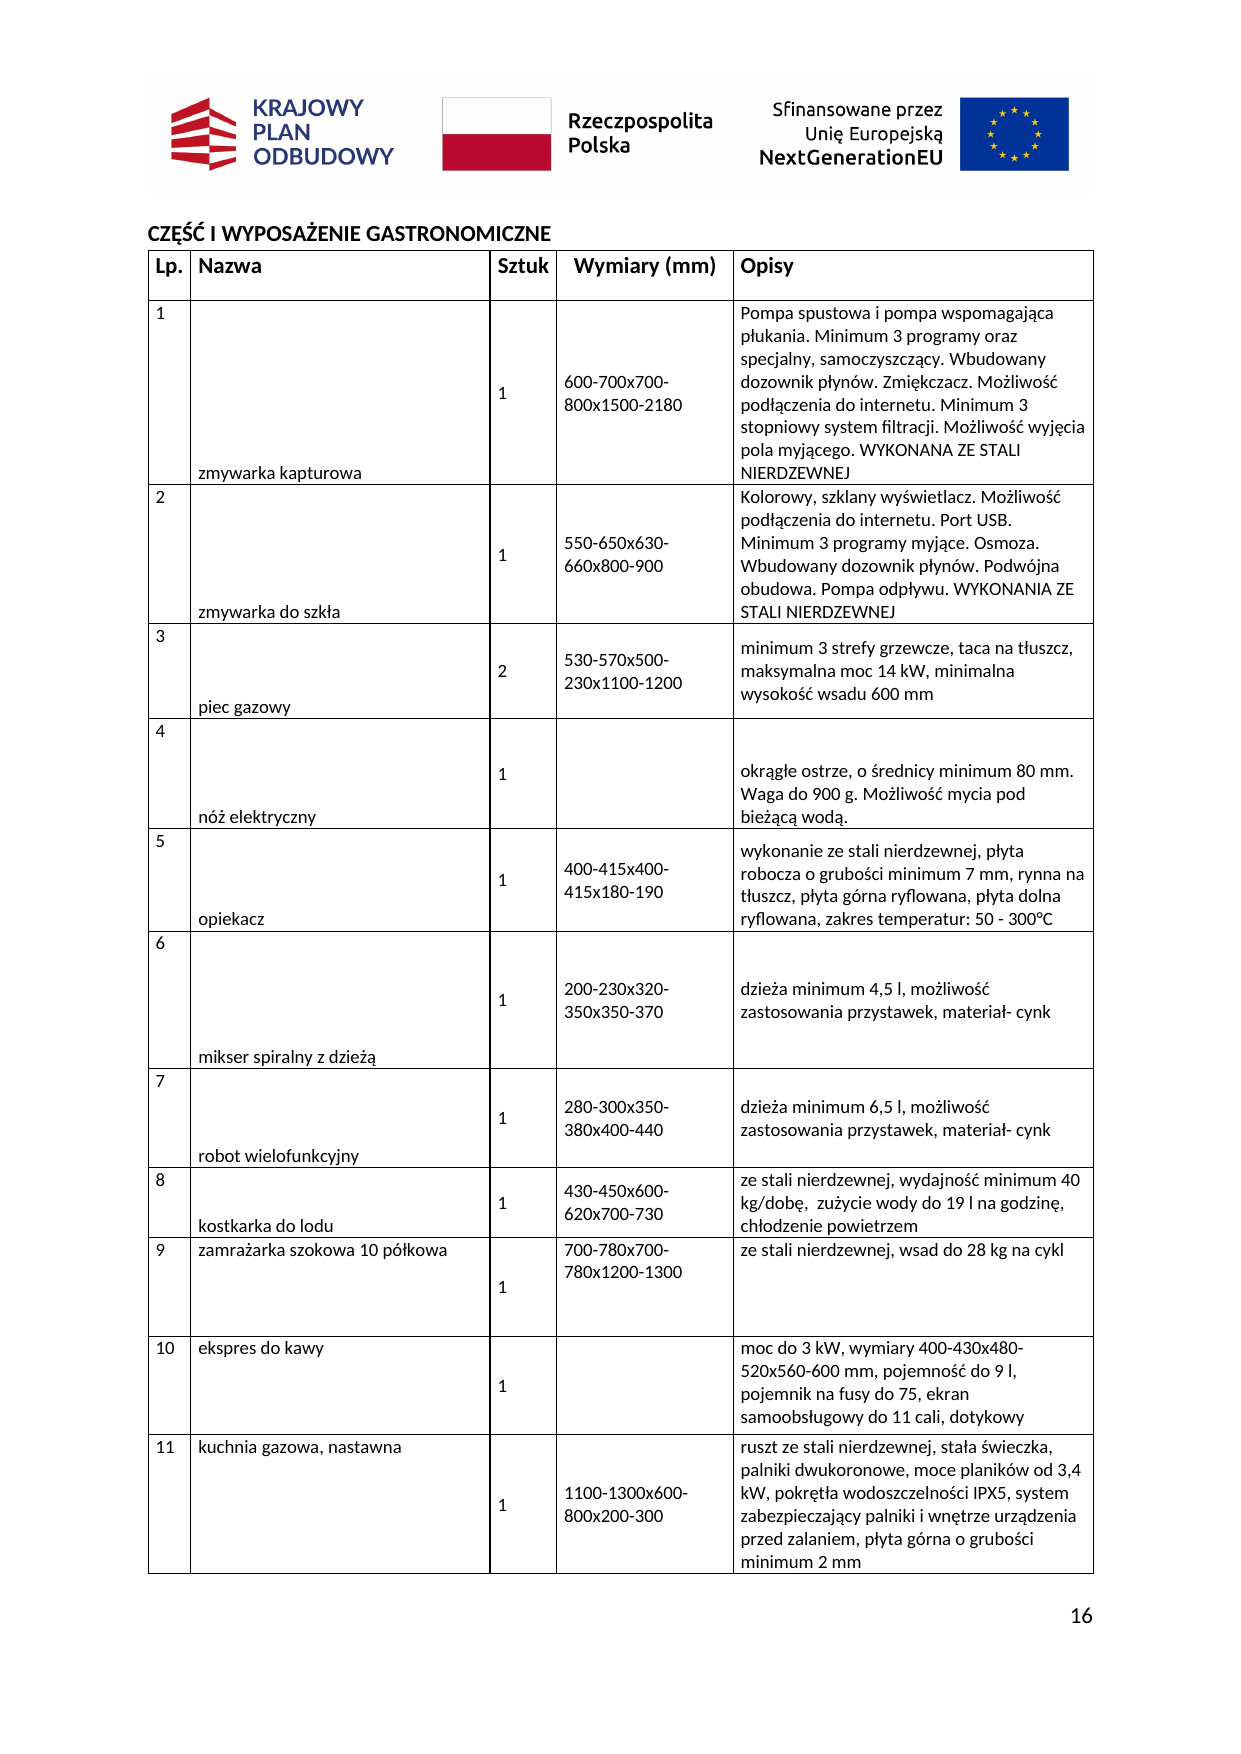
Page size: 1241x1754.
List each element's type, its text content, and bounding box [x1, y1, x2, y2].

table_cell minimum 3 strefy grzewcze, taca na tłuszcz, maksymalna moc 14 kW, minimalna wysokość wsadu 600 mm [734, 624, 1093, 718]
table_cell 1 [491, 1435, 556, 1573]
table_cell mikser spiralny z dzieżą [191, 932, 489, 1068]
table_cell wykonanie ze stali nierdzewnej, płyta robocza o grubości minimum 7 mm, rynna na tłuszcz, płyta górna ryflowana, płyta dolna ryflowana, zakres temperatur: 50 - 300°C [734, 829, 1093, 931]
table_cell 1 [491, 932, 556, 1068]
table_cell 3 [149, 624, 190, 718]
table_cell Pompa spustowa i pompa wspomagająca płukania. Minimum 3 programy oraz specjalny, samoczyszczący. Wbudowany dozownik płynów. Zmiękczacz. Możliwość podłączenia do internetu. Minimum 3 stopniowy system filtracji. Możliwość wyjęcia pola myjącego. WYKONANA ZE STALI NIERDZEWNEJ [734, 301, 1093, 484]
table_cell 4 [149, 719, 190, 828]
table_header Nazwa [191, 251, 489, 300]
table_cell 9 [149, 1238, 190, 1336]
table_cell kuchnia gazowa, nastawna [191, 1435, 489, 1573]
table_header Wymiary (mm) [557, 251, 733, 300]
table_cell 8 [149, 1168, 190, 1237]
table_cell 280-300x350-380x400-440 [557, 1069, 733, 1167]
picture [147, 73, 1093, 195]
text CZĘŚĆ I WYPOSAŻENIE GASTRONOMICZNE [148, 219, 1093, 248]
table_cell zamrażarka szokowa 10 półkowa [191, 1238, 489, 1336]
table_cell 2 [149, 485, 190, 623]
table_cell zmywarka do szkła [191, 485, 489, 623]
table_cell 1100-1300x600-800x200-300 [557, 1435, 733, 1573]
table_cell 430-450x600-620x700-730 [557, 1168, 733, 1237]
table_cell ruszt ze stali nierdzewnej, stała świeczka, palniki dwukoronowe, moce planików od 3,4 kW, pokrętła wodoszczelności IPX5, system zabezpieczający palniki i wnętrze urządzenia przed zalaniem, płyta górna o grubości minimum 2 mm [734, 1435, 1093, 1573]
table_cell zmywarka kapturowa [191, 301, 489, 484]
table_header Lp. [149, 251, 190, 300]
table_header Sztuk [491, 251, 556, 300]
table_cell piec gazowy [191, 624, 489, 718]
table_cell 1 [491, 1069, 556, 1167]
table_cell [557, 719, 733, 828]
table_cell 1 [491, 301, 556, 484]
table_cell 1 [491, 829, 556, 931]
table_cell 5 [149, 829, 190, 931]
table_cell 550-650x630-660x800-900 [557, 485, 733, 623]
table_cell 700-780x700-780x1200-1300 [557, 1238, 733, 1336]
table_cell robot wielofunkcyjny [191, 1069, 489, 1167]
table_cell [557, 1337, 733, 1434]
table_cell 1 [491, 1168, 556, 1237]
table_cell ekspres do kawy [191, 1337, 489, 1434]
table_cell 600-700x700-800x1500-2180 [557, 301, 733, 484]
table_header Opisy [734, 251, 1093, 300]
table_cell 6 [149, 932, 190, 1068]
table_cell 1 [491, 485, 556, 623]
table_cell 530-570x500-230x1100-1200 [557, 624, 733, 718]
table_cell dzieża minimum 4,5 l, możliwość zastosowania przystawek, materiał- cynk [734, 932, 1093, 1068]
table_cell 7 [149, 1069, 190, 1167]
table_cell Kolorowy, szklany wyświetlacz. Możliwość podłączenia do internetu. Port USB. Minimum 3 programy myjące. Osmoza. Wbudowany dozownik płynów. Podwójna obudowa. Pompa odpływu. WYKONANIA ZE STALI NIERDZEWNEJ [734, 485, 1093, 623]
table_cell 2 [491, 624, 556, 718]
table_cell opiekacz [191, 829, 489, 931]
table_cell 1 [491, 719, 556, 828]
table_cell nóż elektryczny [191, 719, 489, 828]
table_cell ze stali nierdzewnej, wsad do 28 kg na cykl [734, 1238, 1093, 1336]
table_cell 200-230x320-350x350-370 [557, 932, 733, 1068]
table_cell 1 [491, 1337, 556, 1434]
table_cell 11 [149, 1435, 190, 1573]
table_cell 1 [149, 301, 190, 484]
table_cell 1 [491, 1238, 556, 1336]
table_cell kostkarka do lodu [191, 1168, 489, 1237]
table_cell dzieża minimum 6,5 l, możliwość zastosowania przystawek, materiał- cynk [734, 1069, 1093, 1167]
table_cell ze stali nierdzewnej, wydajność minimum 40 kg/dobę, zużycie wody do 19 l na godzinę, chłodzenie powietrzem [734, 1168, 1093, 1237]
table_cell 400-415x400-415x180-190 [557, 829, 733, 931]
table_cell moc do 3 kW, wymiary 400-430x480-520x560-600 mm, pojemność do 9 l, pojemnik na fusy do 75, ekran samoobsługowy do 11 cali, dotykowy [734, 1337, 1093, 1434]
table_cell 10 [149, 1337, 190, 1434]
table_cell okrągłe ostrze, o średnicy minimum 80 mm. Waga do 900 g. Możliwość mycia pod bieżącą wodą. [734, 719, 1093, 828]
